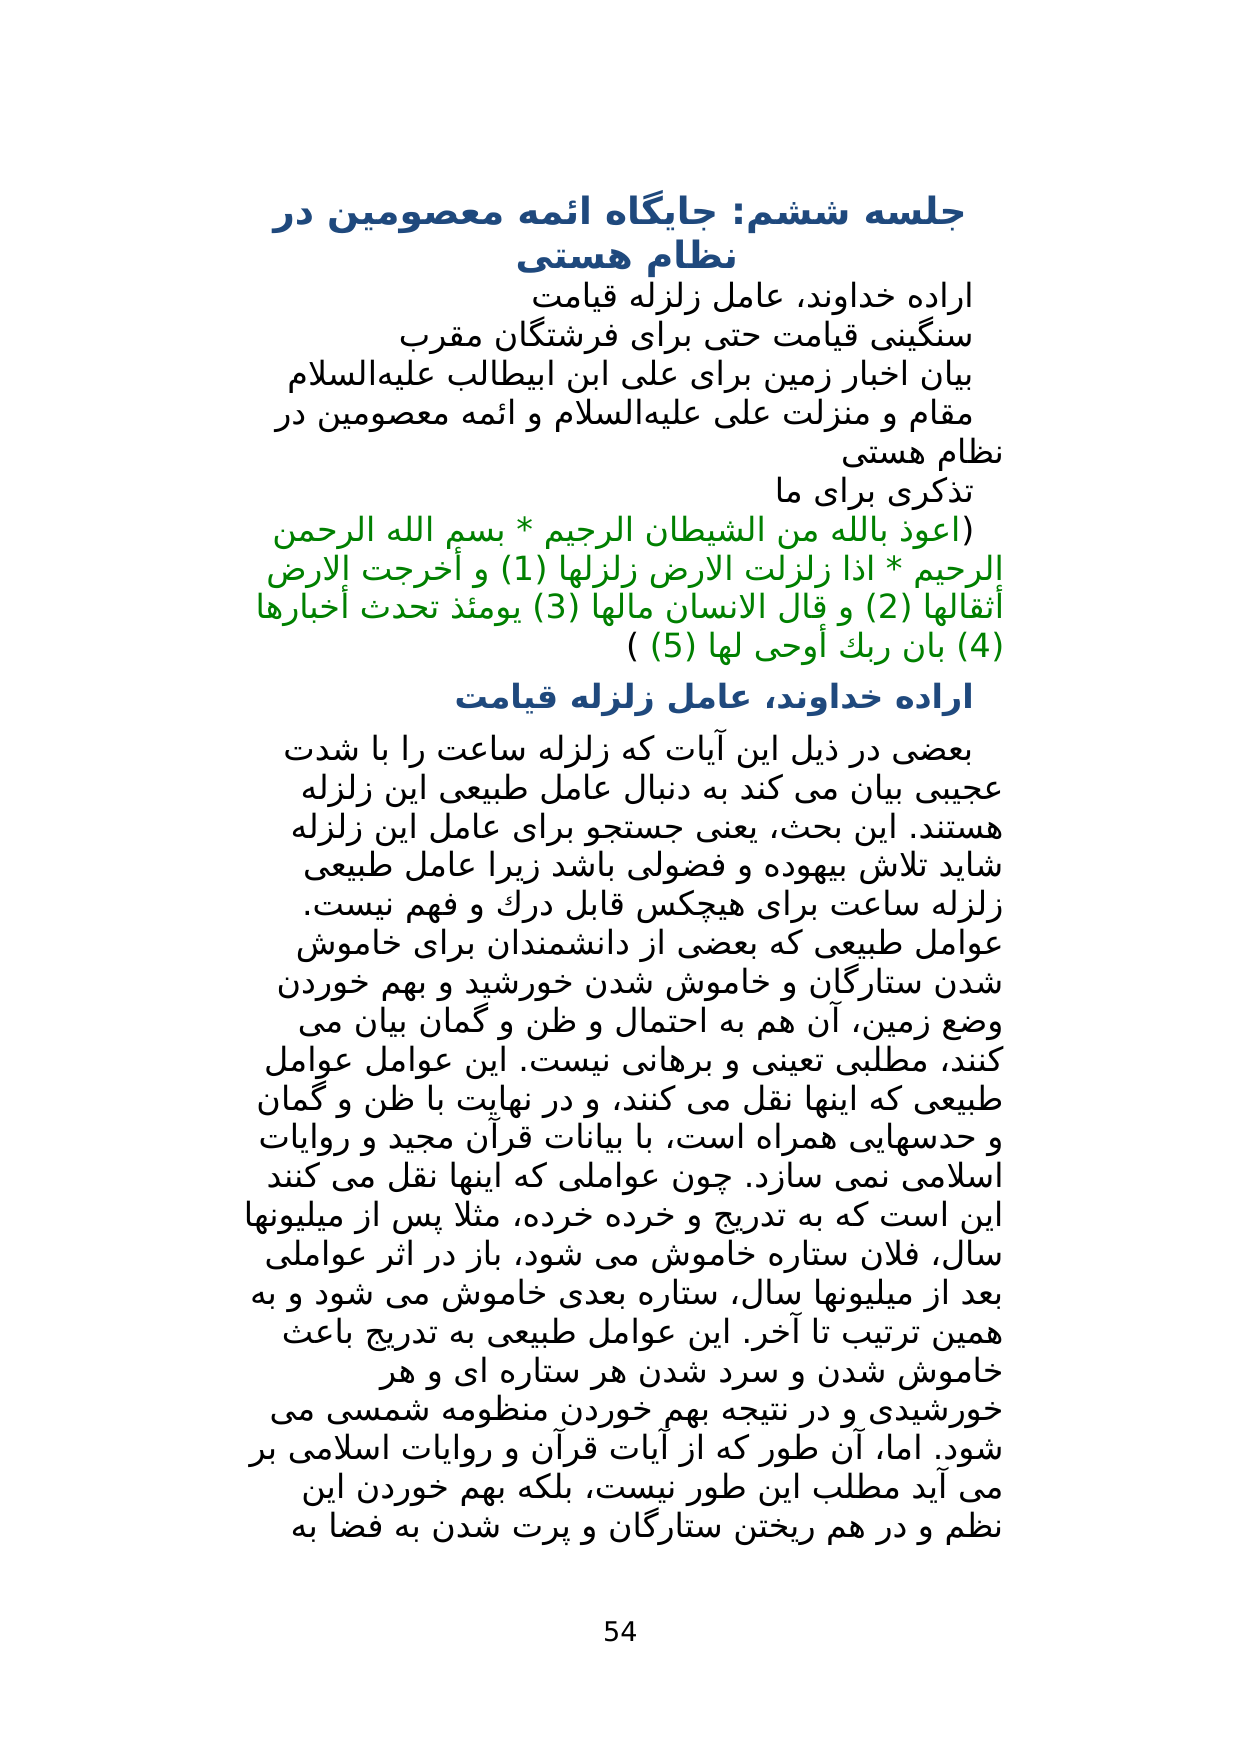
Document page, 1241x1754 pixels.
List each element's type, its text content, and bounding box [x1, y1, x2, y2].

text تذكرى براى ما [236, 471, 1004, 510]
text سنگينى قيامت حتى براى فرشتگان مقرب [236, 316, 1004, 355]
text اراده خداوند، عامل زلزله قيامت [236, 277, 1004, 316]
subtitle جلسه ششم: جايگاه ائمه معصومين در نظام هستى [236, 190, 1004, 277]
text بيان اخبار زمين براى على ابن ابيطالب عليه‌السلام [236, 355, 1004, 393]
text مقام و منزلت على عليه‌السلام و ائمه معصومين در نظام هستى [236, 393, 1004, 471]
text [236, 729, 1004, 1545]
text (اعوذ بالله من الشيطان الرجيم * بسم الله الرحمن الرحيم * اذا زلزلت الارض زلزلها (1) و أخرجت الارض أثقالها (2) و قال الانسان مالها (3) يومئذ تحدث أخبارها (4) بان ربك أوحى لها (5) ) [236, 510, 1004, 666]
subtitle اراده خداوند، عامل زلزله قيامت [236, 678, 1004, 717]
